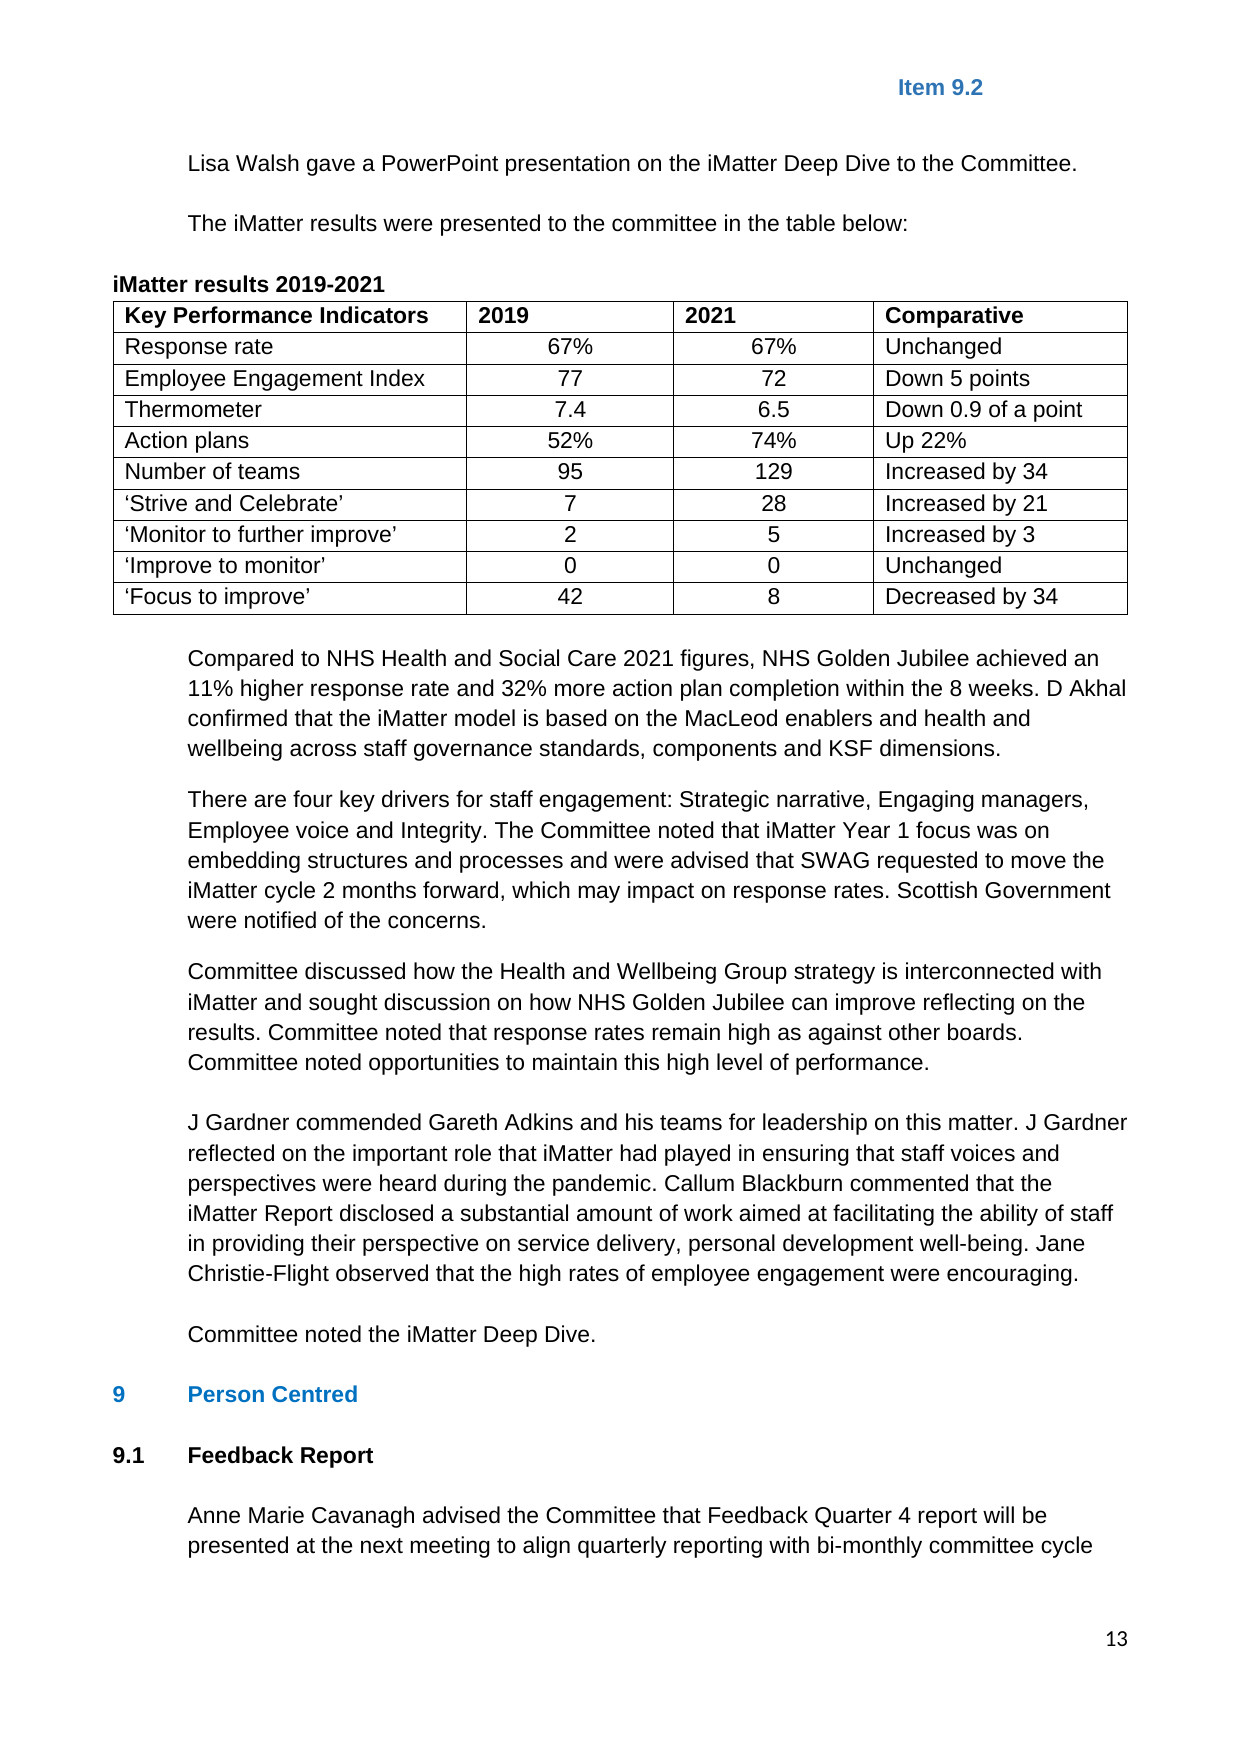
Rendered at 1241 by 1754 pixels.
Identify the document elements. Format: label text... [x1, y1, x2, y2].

table_cell Unchanged [874, 333, 1127, 363]
table_cell 2 [467, 521, 673, 551]
table_cell Down 0.9 of a point [874, 396, 1127, 426]
table_cell Response rate [114, 333, 466, 363]
table_cell Action plans [114, 427, 466, 457]
table_cell Up 22% [874, 427, 1127, 457]
table_cell 95 [467, 458, 673, 488]
table_cell 6.5 [674, 396, 873, 426]
table_cell ‘Improve to monitor’ [114, 552, 466, 582]
table_cell Increased by 21 [874, 490, 1127, 520]
table_cell 0 [674, 552, 873, 582]
table_cell Number of teams [114, 458, 466, 488]
table_cell ‘Strive and Celebrate’ [114, 490, 466, 520]
table_cell 52% [467, 427, 673, 457]
table_cell 0 [467, 552, 673, 582]
text 9 Person Centred [112, 1381, 1128, 1408]
table_cell 42 [467, 583, 673, 613]
text Committee discussed how the Health and Wellbeing Group strategy is interconnected with iMatter and sought discussion on how NHS Golden Jubilee can improve reflecting on the results. Committee noted that response rates remain high as against other boards. Committee noted opportunities to maintain this high level of performance. [187, 958, 1128, 1075]
table_cell ‘Monitor to further improve’ [114, 521, 466, 551]
table_header 2019 [467, 302, 673, 332]
table_cell Decreased by 34 [874, 583, 1127, 613]
table_cell 129 [674, 458, 873, 488]
text Committee noted the iMatter Deep Dive. [112, 1321, 1128, 1347]
text Anne Marie Cavanagh advised the Committee that Feedback Quarter 4 report will be presented at the next meeting to align quarterly reporting with bi-monthly committee cycle [187, 1502, 1128, 1559]
text The iMatter results were presented to the committee in the table below: [112, 210, 1128, 237]
table_cell 67% [674, 333, 873, 363]
table_cell ‘Focus to improve’ [114, 583, 466, 613]
table_cell Increased by 3 [874, 521, 1127, 551]
table_header Key Performance Indicators [114, 302, 466, 332]
table_cell Thermometer [114, 396, 466, 426]
table_cell 77 [467, 365, 673, 395]
table_cell 72 [674, 365, 873, 395]
text 9.1 Feedback Report [112, 1442, 1128, 1468]
text There are four key drivers for staff engagement: Strategic narrative, Engaging managers, Employee voice and Integrity. The Committee noted that iMatter Year 1 focus was on embedding structures and processes and were advised that SWAG requested to move the iMatter cycle 2 months forward, which may impact on response rates. Scottish Government were notified of the concerns. [187, 786, 1128, 934]
table_cell 8 [674, 583, 873, 613]
table_cell 5 [674, 521, 873, 551]
text Compared to NHS Health and Social Care 2021 figures, NHS Golden Jubilee achieved an 11% higher response rate and 32% more action plan completion within the 8 weeks. D Akhal confirmed that the iMatter model is based on the MacLeod enablers and health and wellbeing across staff governance standards, components and KSF dimensions. [187, 645, 1128, 762]
text iMatter results 2019-2021 [112, 271, 1128, 297]
table_cell 74% [674, 427, 873, 457]
text Lisa Walsh gave a PowerPoint presentation on the iMatter Deep Dive to the Committee. [187, 150, 1128, 176]
table_header Comparative [874, 302, 1127, 332]
table_cell 7.4 [467, 396, 673, 426]
table_cell Unchanged [874, 552, 1127, 582]
table_cell Increased by 34 [874, 458, 1127, 488]
table_cell 28 [674, 490, 873, 520]
table_cell Employee Engagement Index [114, 365, 466, 395]
table_cell Down 5 points [874, 365, 1127, 395]
table_cell 67% [467, 333, 673, 363]
table_cell 7 [467, 490, 673, 520]
text J Gardner commended Gareth Adkins and his teams for leadership on this matter. J Gardner reflected on the important role that iMatter had played in ensuring that staff voices and perspectives were heard during the pandemic. Callum Blackburn commented that the iMatter Report disclosed a substantial amount of work aimed at facilitating the ability of staff in providing their perspective on service delivery, personal development well-being. Jane Christie-Flight observed that the high rates of employee engagement were encouraging. [187, 1109, 1128, 1287]
table_header 2021 [674, 302, 873, 332]
